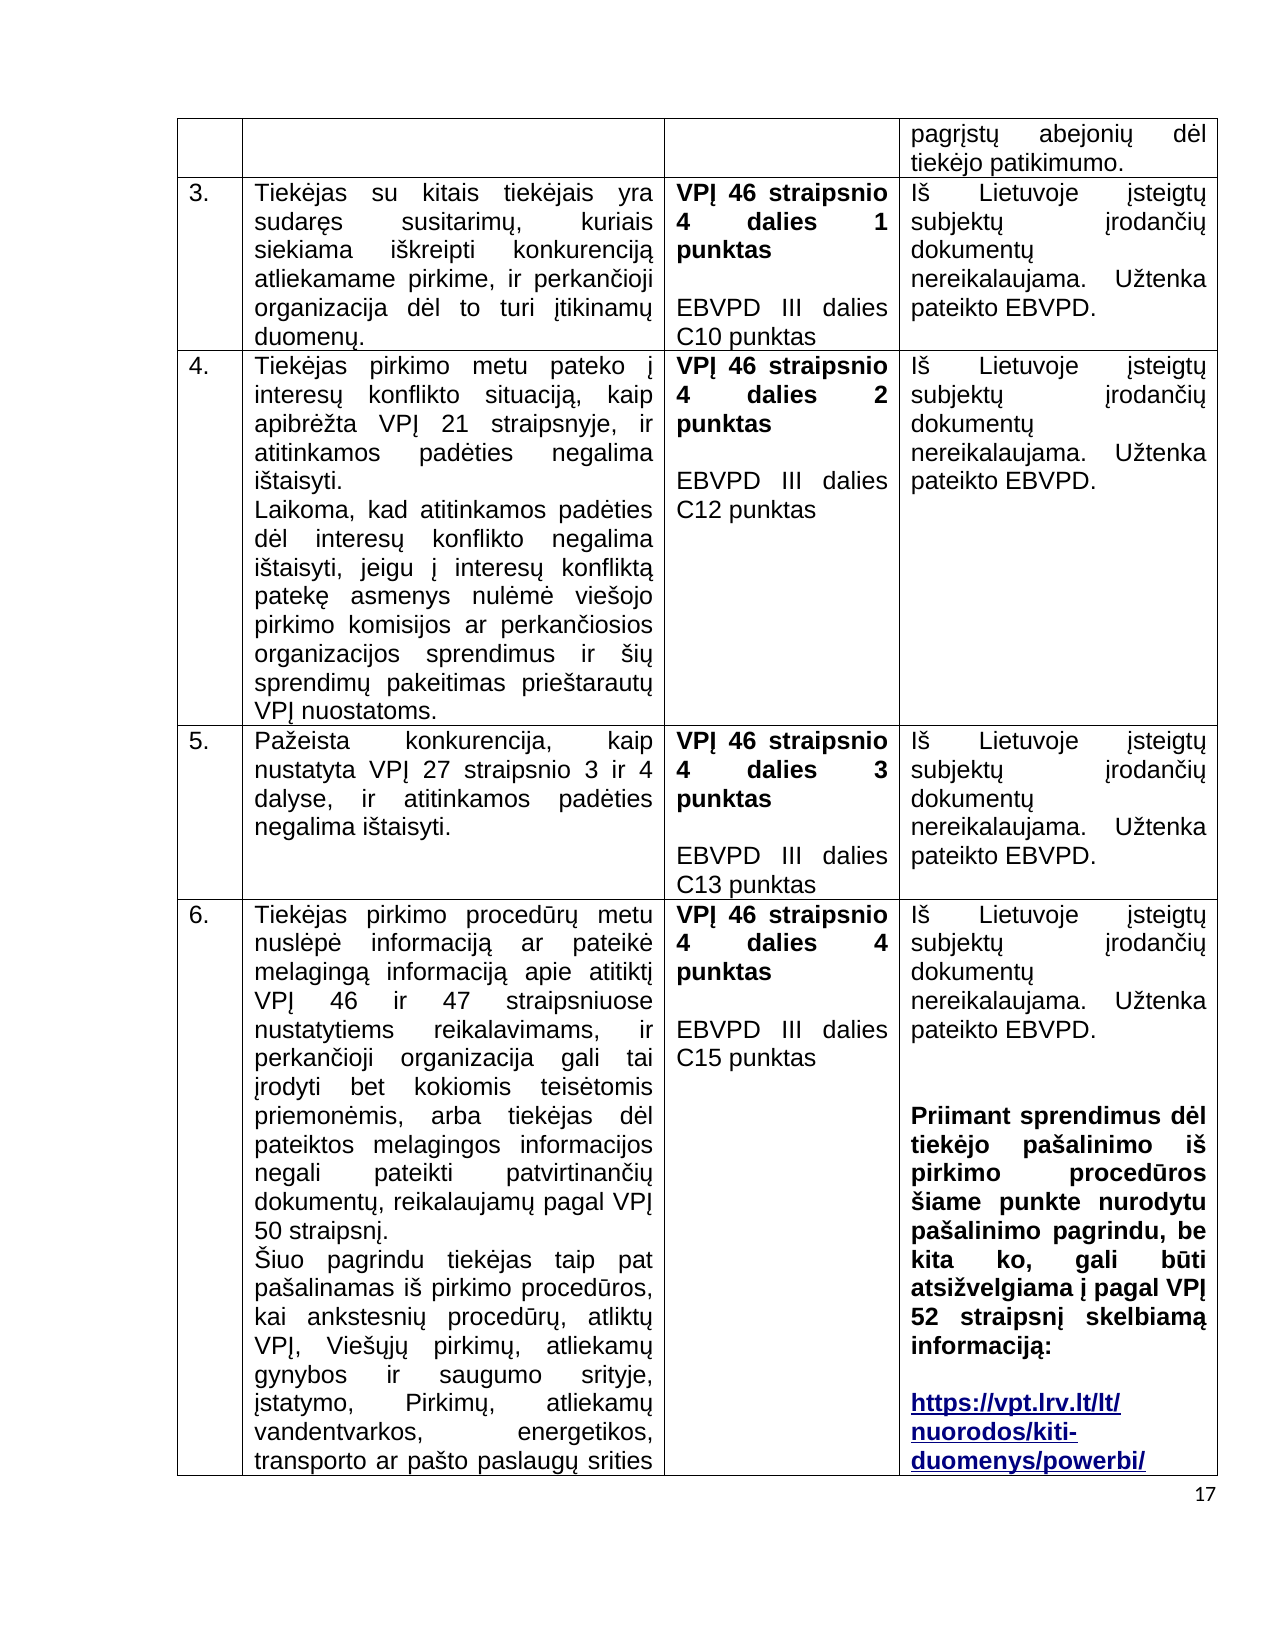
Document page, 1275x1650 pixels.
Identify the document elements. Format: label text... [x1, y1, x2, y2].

table_cell VPĮ 46 straipsnio 4 dalies 3 punktas EBVPD III dalies C13 punktas [665, 726, 899, 898]
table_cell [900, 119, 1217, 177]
table_cell [178, 900, 242, 1474]
table_cell Iš Lietuvoje įsteigtų subjektų įrodančių dokumentų nereikalaujama. Užtenka pateikto EBVPD. [900, 351, 1217, 725]
table_cell Iš Lietuvoje įsteigtų subjektų įrodančių dokumentų nereikalaujama. Užtenka pateikto EBVPD. [900, 178, 1217, 350]
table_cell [665, 900, 899, 1474]
table_cell [178, 726, 242, 898]
table_cell VPĮ 46 straipsnio 4 dalies 2 punktas EBVPD III dalies C12 punktas [665, 351, 899, 725]
table_cell [178, 351, 242, 725]
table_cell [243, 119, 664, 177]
table_cell Pažeista konkurencija, kaip nustatyta VPĮ 27 straipsnio 3 ir 4 dalyse, ir atitinkamos padėties negalima ištaisyti. [243, 726, 664, 898]
table_cell [178, 119, 242, 177]
table_cell Tiekėjas su kitais tiekėjais yra sudaręs susitarimų, kuriais siekiama iškreipti konkurenciją atliekamame pirkime, ir perkančioji organizacija dėl to turi įtikinamų duomenų. [243, 178, 664, 350]
table_cell [178, 178, 242, 350]
table_cell VPĮ 46 straipsnio 4 dalies 1 punktas EBVPD III dalies C10 punktas [665, 178, 899, 350]
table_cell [665, 119, 899, 177]
table_cell Iš Lietuvoje įsteigtų subjektų įrodančių dokumentų nereikalaujama. Užtenka pateikto EBVPD. [900, 726, 1217, 898]
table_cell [243, 900, 664, 1474]
table_cell Tiekėjas pirkimo metu pateko į interesų konflikto situaciją, kaip apibrėžta VPĮ 21 straipsnyje, ir atitinkamos padėties negalima ištaisyti. Laikoma, kad atitinkamos padėties dėl interesų konflikto negalima ištaisyti, jeigu į interesų konfliktą patekę asmenys nulėmė viešojo pirkimo komisijos ar perkančiosios organizacijos sprendimus ir šių sprendimų pakeitimas prieštarautų VPĮ nuostatoms. [243, 351, 664, 725]
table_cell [900, 900, 1217, 1474]
